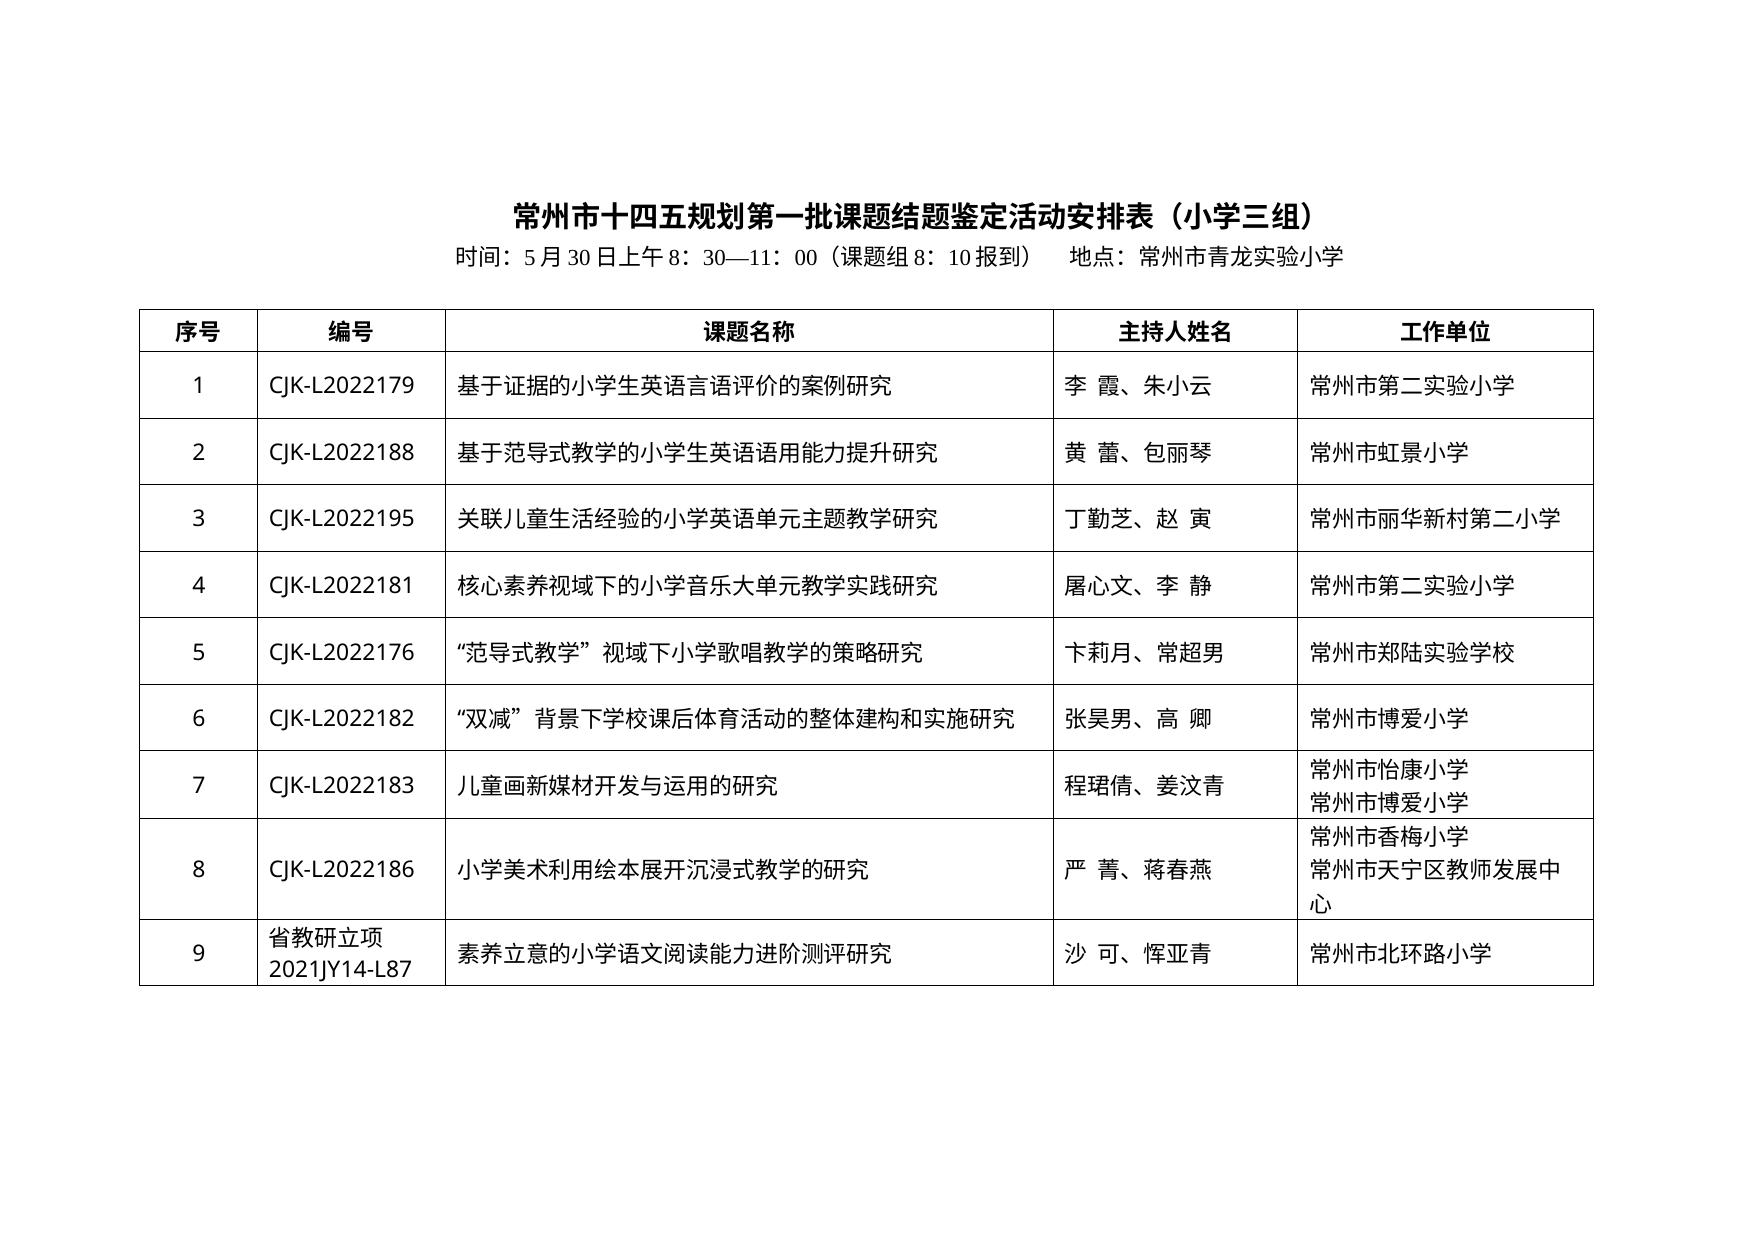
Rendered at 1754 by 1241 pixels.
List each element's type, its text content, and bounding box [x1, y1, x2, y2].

table_cell 程珺倩、姜汶青 [1054, 751, 1297, 818]
table_cell CJK-L2022188 [258, 419, 445, 484]
table_cell 常州市第二实验小学 [1298, 352, 1593, 418]
table_cell 4 [140, 552, 257, 617]
table_cell 常州市香梅小学 常州市天宁区教师发展中心 [1298, 819, 1593, 919]
table_cell 卞莉月、常超男 [1054, 618, 1297, 684]
table_cell CJK-L2022181 [258, 552, 445, 617]
table_cell 常州市第二实验小学 [1298, 552, 1593, 617]
table_cell 3 [140, 485, 257, 551]
table_cell 9 [140, 920, 257, 985]
table_cell 5 [140, 618, 257, 684]
table_cell 丁勤芝、赵 寅 [1054, 485, 1297, 551]
table_cell 常州市郑陆实验学校 [1298, 618, 1593, 684]
table_cell 李 霞、朱小云 [1054, 352, 1297, 418]
table_header 课题名称 [446, 310, 1053, 351]
table_cell CJK-L2022176 [258, 618, 445, 684]
table_cell 常州市丽华新村第二小学 [1298, 485, 1593, 551]
table_cell 8 [140, 819, 257, 919]
table_cell CJK-L2022195 [258, 485, 445, 551]
table_cell 关联儿童生活经验的小学英语单元主题教学研究 [446, 485, 1053, 551]
table_cell 张昊男、高 卿 [1054, 685, 1297, 750]
table_cell 沙 可、恽亚青 [1054, 920, 1297, 985]
table_cell “范导式教学”视域下小学歌唱教学的策略研究 [446, 618, 1053, 684]
table_cell 屠心文、李 静 [1054, 552, 1297, 617]
table_header 主持人姓名 [1054, 310, 1297, 351]
table_cell 2 [140, 419, 257, 484]
table_cell 素养立意的小学语文阅读能力进阶测评研究 [446, 920, 1053, 985]
table_cell 常州市虹景小学 [1298, 419, 1593, 484]
table_cell 常州市博爱小学 [1298, 685, 1593, 750]
table_header 序号 [140, 310, 257, 351]
text 常州市十四五规划第一批课题结题鉴定活动安排表（小学三组） [150, 198, 1604, 235]
table_cell CJK-L2022183 [258, 751, 445, 818]
table_cell 6 [140, 685, 257, 750]
table_cell 省教研立项2021JY14-L87 [258, 920, 445, 985]
table_header 工作单位 [1298, 310, 1593, 351]
table_cell CJK-L2022179 [258, 352, 445, 418]
table_cell 基于范导式教学的小学生英语语用能力提升研究 [446, 419, 1053, 484]
table_cell 基于证据的小学生英语言语评价的案例研究 [446, 352, 1053, 418]
table_cell 常州市北环路小学 [1298, 920, 1593, 985]
table_cell 小学美术利用绘本展开沉浸式教学的研究 [446, 819, 1053, 919]
table_cell “双减”背景下学校课后体育活动的整体建构和实施研究 [446, 685, 1053, 750]
table_cell CJK-L2022182 [258, 685, 445, 750]
table_cell 7 [140, 751, 257, 818]
table_cell 儿童画新媒材开发与运用的研究 [446, 751, 1053, 818]
table_cell 黄 蕾、包丽琴 [1054, 419, 1297, 484]
table_cell CJK-L2022186 [258, 819, 445, 919]
table_cell 核心素养视域下的小学音乐大单元教学实践研究 [446, 552, 1053, 617]
table_cell 常州市怡康小学 常州市博爱小学 [1298, 751, 1593, 818]
table_cell 严 菁、蒋春燕 [1054, 819, 1297, 919]
table_header 编号 [258, 310, 445, 351]
text 时间：5月30日上午8：30—11：00（课题组8：10报到） 地点：常州市青龙实验小学 [150, 235, 1604, 273]
table_cell 1 [140, 352, 257, 418]
